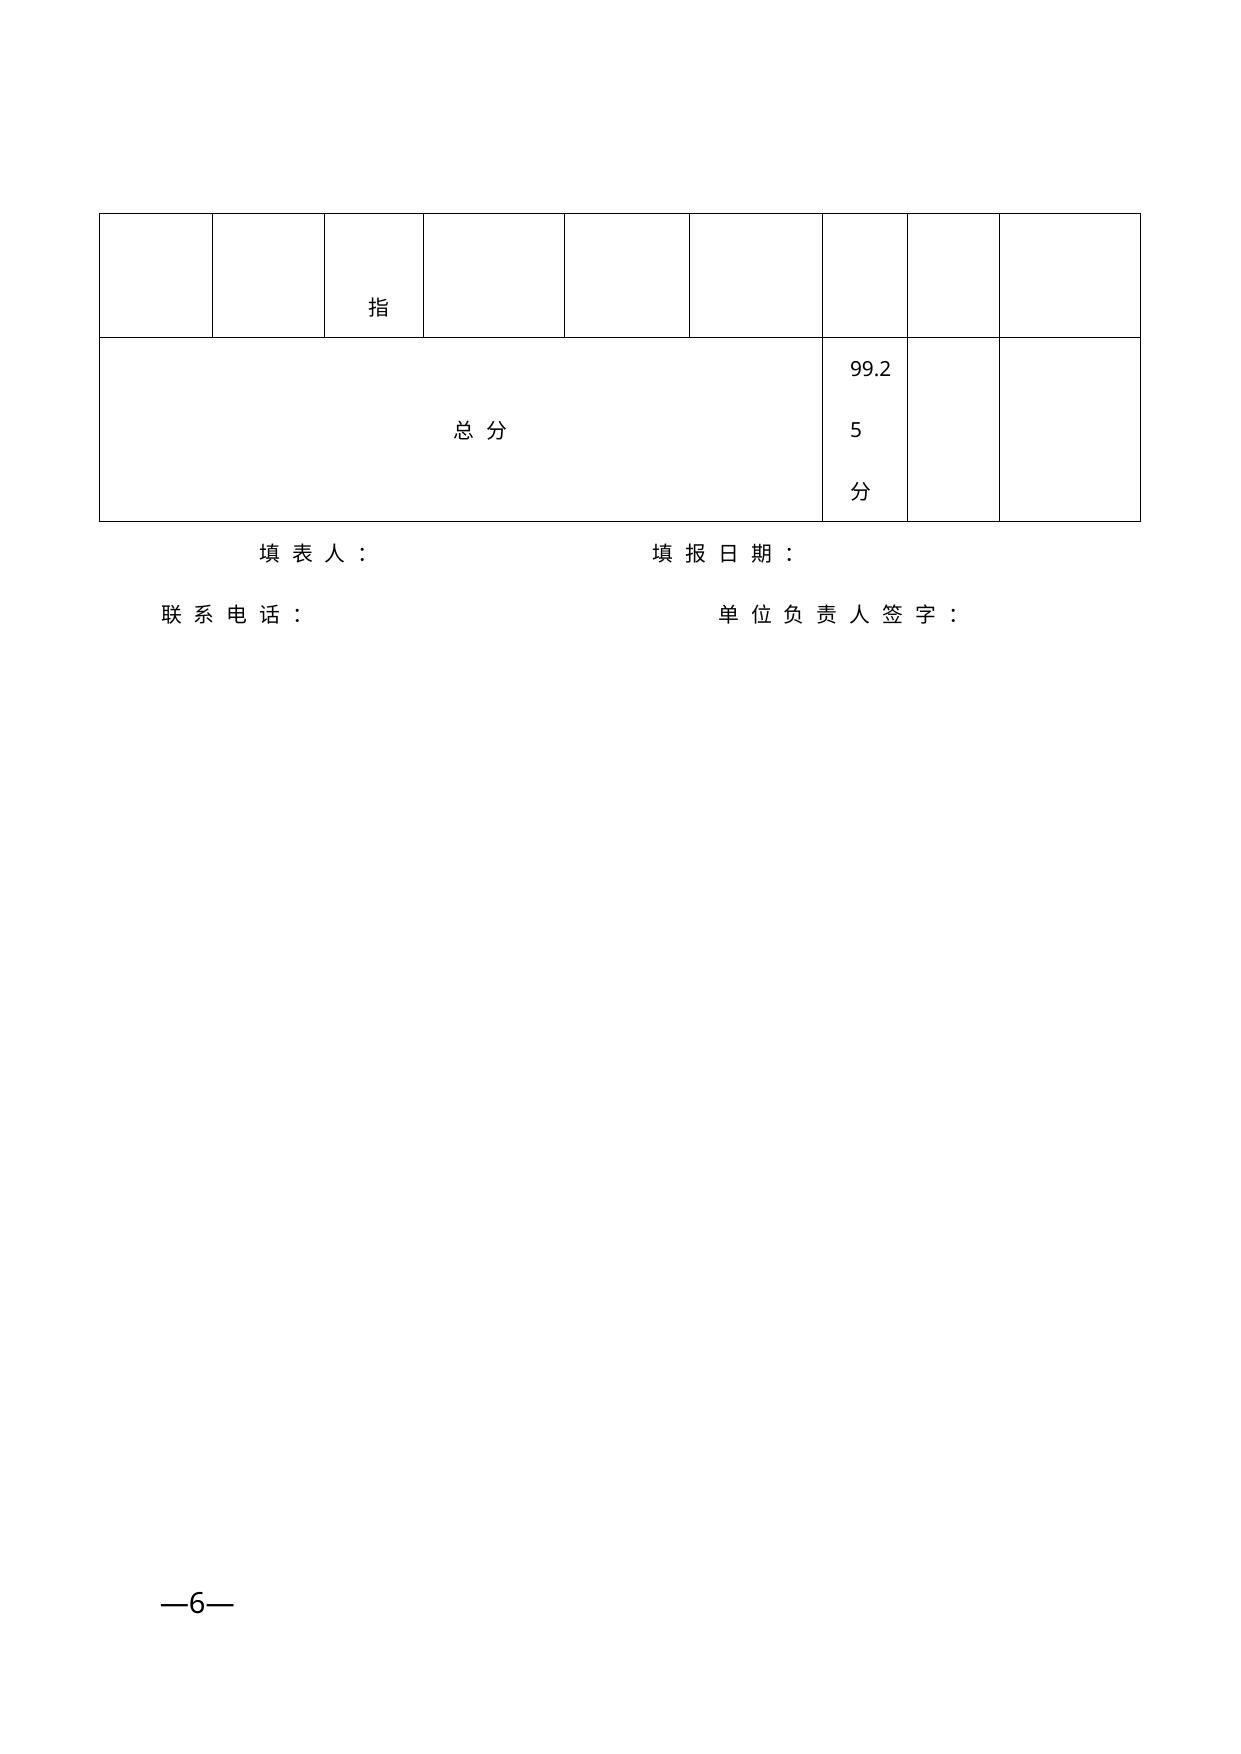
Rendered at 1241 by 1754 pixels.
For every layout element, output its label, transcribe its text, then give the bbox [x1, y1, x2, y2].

table_cell [1000, 214, 1140, 337]
text 填表人： 填报日期： 联系电话： 单位负责人签字： [161, 522, 1079, 644]
table_cell [565, 214, 689, 337]
table_cell [908, 214, 999, 337]
table_cell [823, 214, 907, 337]
table_cell …… [424, 214, 564, 337]
table_cell [1000, 338, 1140, 521]
table_cell 99.25分 [823, 338, 907, 521]
table_cell [908, 338, 999, 521]
table_cell 总分 [100, 338, 822, 521]
table_cell [690, 214, 822, 337]
